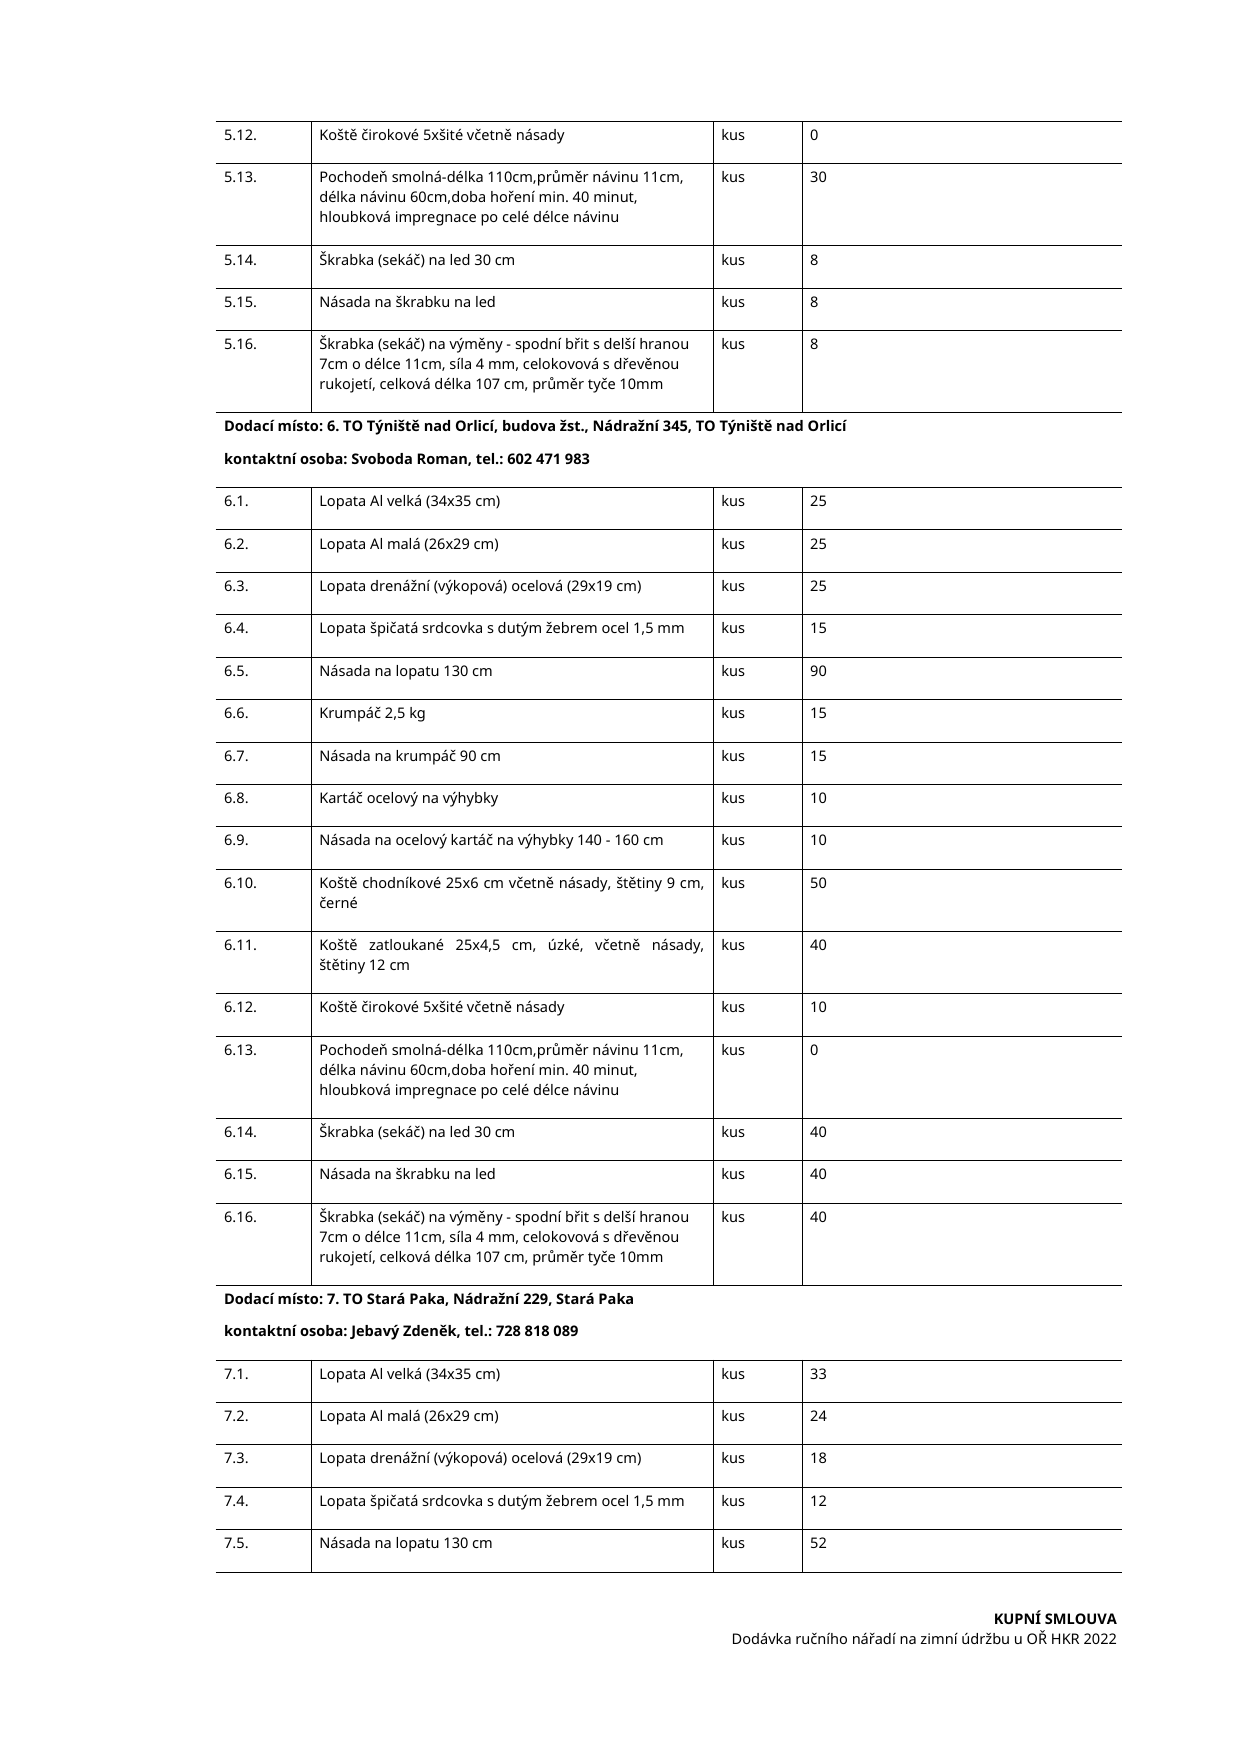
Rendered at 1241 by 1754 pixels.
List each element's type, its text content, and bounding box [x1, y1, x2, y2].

table_cell 5.13. [216, 164, 311, 245]
table_cell kus [714, 1161, 802, 1202]
table_cell 10 [803, 785, 1122, 826]
table_cell Koště čirokové 5xšité včetně násady [312, 994, 713, 1036]
table_cell kus [714, 615, 802, 657]
table_cell 40 [803, 1119, 1122, 1160]
table_cell kus [714, 331, 802, 412]
table_cell 5.14. [216, 246, 311, 288]
table_cell kus [714, 932, 802, 993]
table_cell 12 [803, 1488, 1122, 1529]
table_cell Násada na krumpáč 90 cm [312, 743, 713, 784]
table_cell Koště chodníkové 25x6 cm včetně násady, štětiny 9 cm, černé [312, 870, 713, 931]
table_cell 0 [803, 1037, 1122, 1118]
table_cell 25 [803, 573, 1122, 614]
table_cell Dodací místo: 7. TO Stará Paka, Nádražní 229, Stará Paka kontaktní osoba: Jebavý Zdeněk, tel.: 728 818 089 [216, 1286, 1122, 1359]
table_cell 8 [803, 289, 1122, 330]
table_cell 10 [803, 827, 1122, 868]
table_cell 7.4. [216, 1488, 311, 1529]
table_cell 40 [803, 932, 1122, 993]
table_cell kus [714, 1037, 802, 1118]
table_cell kus [714, 743, 802, 784]
table_cell Krumpáč 2,5 kg [312, 700, 713, 741]
table_cell Lopata drenážní (výkopová) ocelová (29x19 cm) [312, 573, 713, 614]
table_cell kus [714, 827, 802, 868]
table_cell Lopata Al velká (34x35 cm) [312, 488, 713, 529]
table_cell Koště čirokové 5xšité včetně násady [312, 122, 713, 163]
table_cell 6.15. [216, 1161, 311, 1202]
table_cell kus [714, 870, 802, 931]
table_cell Lopata špičatá srdcovka s dutým žebrem ocel 1,5 mm [312, 615, 713, 657]
table_cell kus [714, 785, 802, 826]
table_cell Škrabka (sekáč) na led 30 cm [312, 1119, 713, 1160]
table_cell 24 [803, 1403, 1122, 1444]
table_cell kus [714, 573, 802, 614]
table_cell 6.8. [216, 785, 311, 826]
table_cell 6.6. [216, 700, 311, 741]
table_cell 6.14. [216, 1119, 311, 1160]
table_cell Násada na ocelový kartáč na výhybky 140 - 160 cm [312, 827, 713, 868]
table_cell Dodací místo: 6. TO Týniště nad Orlicí, budova žst., Nádražní 345, TO Týniště nad Orlicí kontaktní osoba: Svoboda Roman, tel.: 602 471 983 [216, 413, 1122, 487]
table_cell kus [714, 700, 802, 741]
table_cell Pochodeň smolná-délka 110cm,průměr návinu 11cm, délka návinu 60cm,doba hoření min. 40 minut, hloubková impregnace po celé délce návinu [312, 164, 713, 245]
table_cell 6.10. [216, 870, 311, 931]
table_cell 5.12. [216, 122, 311, 163]
table_cell Lopata Al malá (26x29 cm) [312, 530, 713, 572]
table_cell 0 [803, 122, 1122, 163]
table_cell Škrabka (sekáč) na led 30 cm [312, 246, 713, 288]
table_cell 15 [803, 615, 1122, 657]
table_cell kus [714, 1403, 802, 1444]
table_cell Pochodeň smolná-délka 110cm,průměr návinu 11cm, délka návinu 60cm,doba hoření min. 40 minut, hloubková impregnace po celé délce návinu [312, 1037, 713, 1118]
table_cell Škrabka (sekáč) na výměny - spodní břit s delší hranou 7cm o délce 11cm, síla 4 mm, celokovová s dřevěnou rukojetí, celková délka 107 cm, průměr tyče 10mm [312, 331, 713, 412]
table_cell kus [714, 289, 802, 330]
table_cell Lopata špičatá srdcovka s dutým žebrem ocel 1,5 mm [312, 1488, 713, 1529]
table_cell kus [714, 122, 802, 163]
table_cell 5.16. [216, 331, 311, 412]
table_cell kus [714, 1530, 802, 1571]
table_cell kus [714, 246, 802, 288]
table_cell 6.4. [216, 615, 311, 657]
table_cell kus [714, 994, 802, 1036]
table_cell Lopata Al malá (26x29 cm) [312, 1403, 713, 1444]
table_cell 40 [803, 1204, 1122, 1285]
table_cell 5.15. [216, 289, 311, 330]
table_cell Koště zatloukané 25x4,5 cm, úzké, včetně násady, štětiny 12 cm [312, 932, 713, 993]
table_cell kus [714, 1204, 802, 1285]
table_cell 25 [803, 488, 1122, 529]
table_cell 6.11. [216, 932, 311, 993]
table_cell 33 [803, 1361, 1122, 1402]
table_cell Násada na lopatu 130 cm [312, 1530, 713, 1571]
table_cell 52 [803, 1530, 1122, 1571]
table_cell Násada na lopatu 130 cm [312, 658, 713, 699]
table_cell 7.5. [216, 1530, 311, 1571]
table_cell Násada na škrabku na led [312, 1161, 713, 1202]
table_cell 8 [803, 246, 1122, 288]
table_cell Lopata drenážní (výkopová) ocelová (29x19 cm) [312, 1445, 713, 1487]
table_cell 15 [803, 700, 1122, 741]
table_cell 10 [803, 994, 1122, 1036]
table_cell 30 [803, 164, 1122, 245]
table_cell 7.3. [216, 1445, 311, 1487]
table_cell kus [714, 1488, 802, 1529]
table_cell 6.12. [216, 994, 311, 1036]
table_cell kus [714, 530, 802, 572]
table_cell 15 [803, 743, 1122, 784]
table_cell Násada na škrabku na led [312, 289, 713, 330]
table_cell 7.2. [216, 1403, 311, 1444]
table_cell 6.3. [216, 573, 311, 614]
table_cell 6.2. [216, 530, 311, 572]
table_cell 6.9. [216, 827, 311, 868]
table_cell kus [714, 1119, 802, 1160]
table_cell 25 [803, 530, 1122, 572]
table_cell 90 [803, 658, 1122, 699]
table_cell kus [714, 164, 802, 245]
table_cell Škrabka (sekáč) na výměny - spodní břit s delší hranou 7cm o délce 11cm, síla 4 mm, celokovová s dřevěnou rukojetí, celková délka 107 cm, průměr tyče 10mm [312, 1204, 713, 1285]
table_cell 18 [803, 1445, 1122, 1487]
table_cell 6.13. [216, 1037, 311, 1118]
table_cell kus [714, 488, 802, 529]
table_cell 6.16. [216, 1204, 311, 1285]
table_cell 6.7. [216, 743, 311, 784]
table_cell kus [714, 1445, 802, 1487]
table_cell 6.5. [216, 658, 311, 699]
table_cell Lopata Al velká (34x35 cm) [312, 1361, 713, 1402]
table_cell 50 [803, 870, 1122, 931]
table_cell 8 [803, 331, 1122, 412]
table_cell 6.1. [216, 488, 311, 529]
table_cell Kartáč ocelový na výhybky [312, 785, 713, 826]
table_cell kus [714, 658, 802, 699]
table_cell 40 [803, 1161, 1122, 1202]
table_cell 7.1. [216, 1361, 311, 1402]
table_cell kus [714, 1361, 802, 1402]
